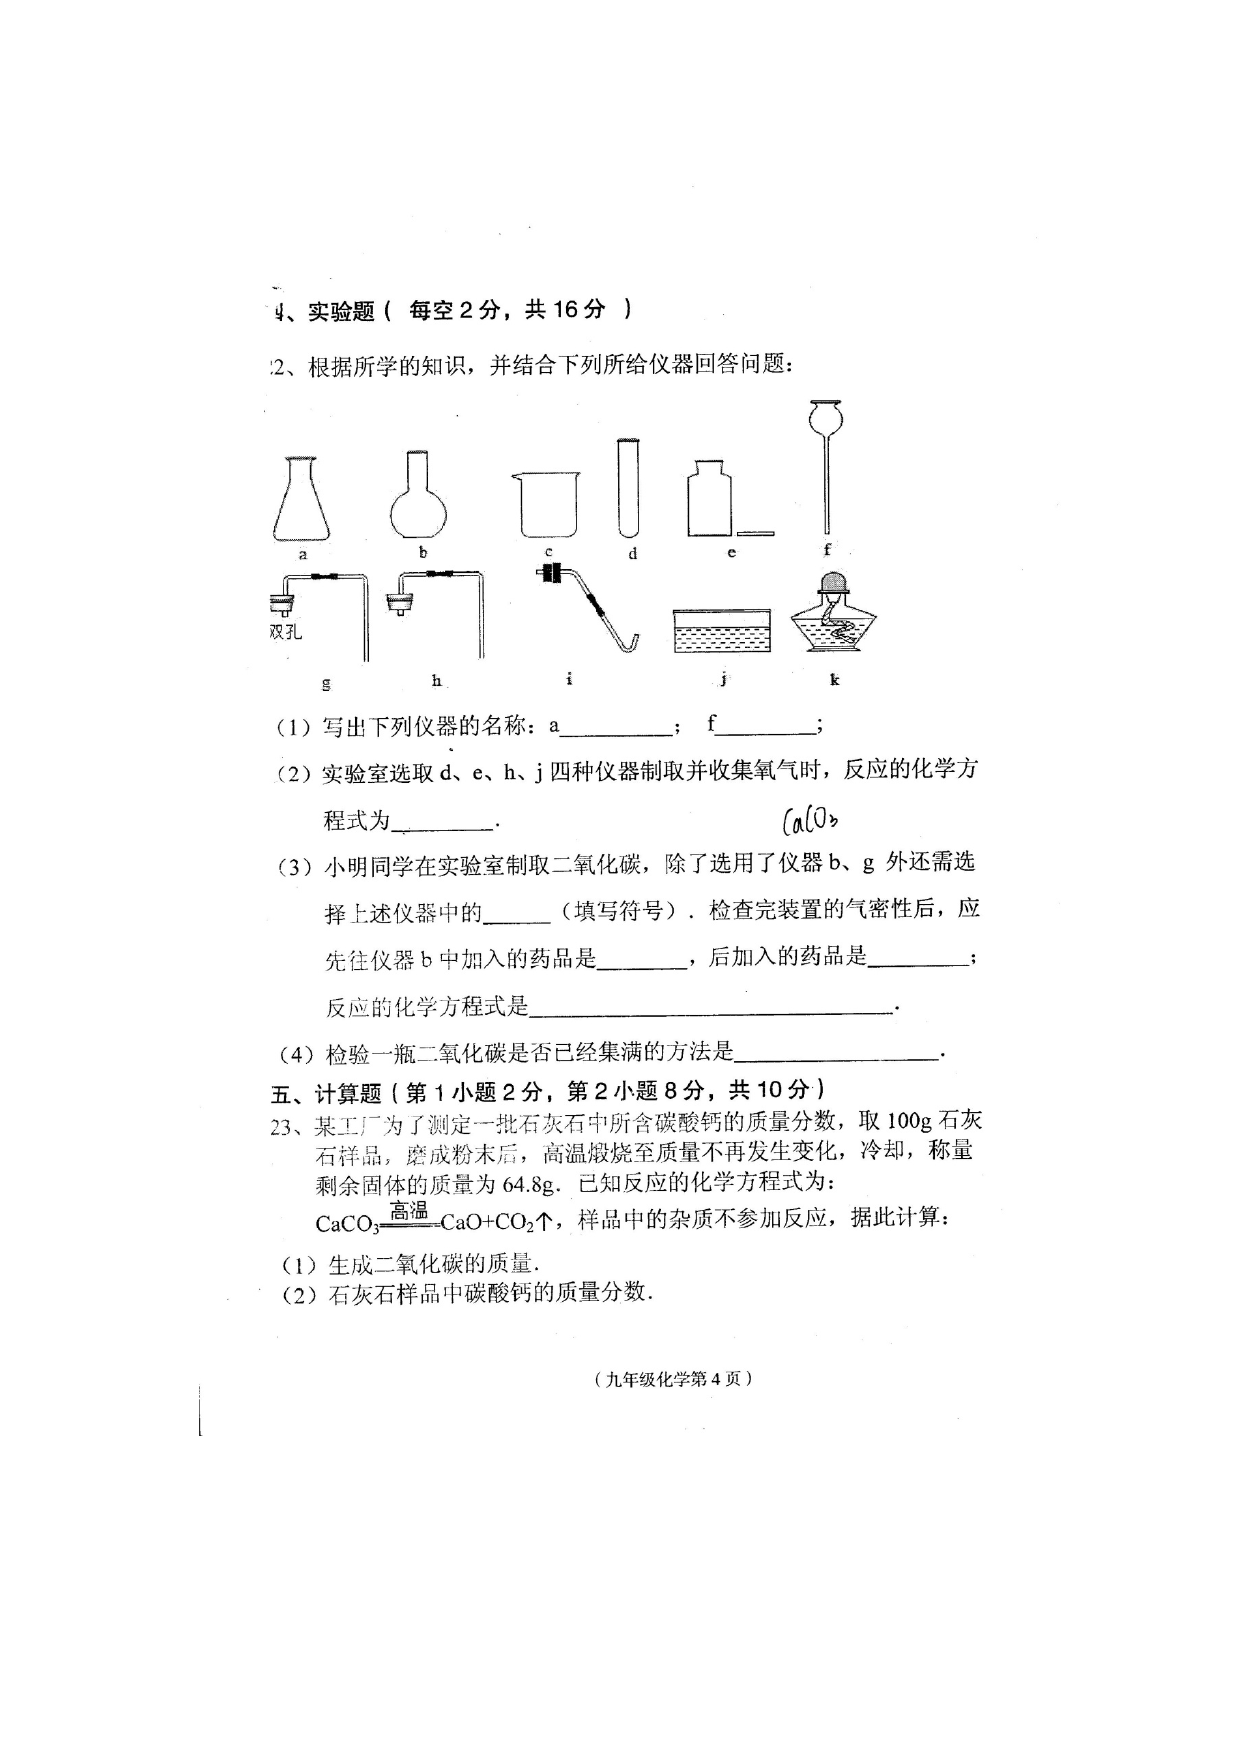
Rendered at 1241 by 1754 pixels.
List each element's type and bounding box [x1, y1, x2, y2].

picture [198, 162, 1064, 1436]
